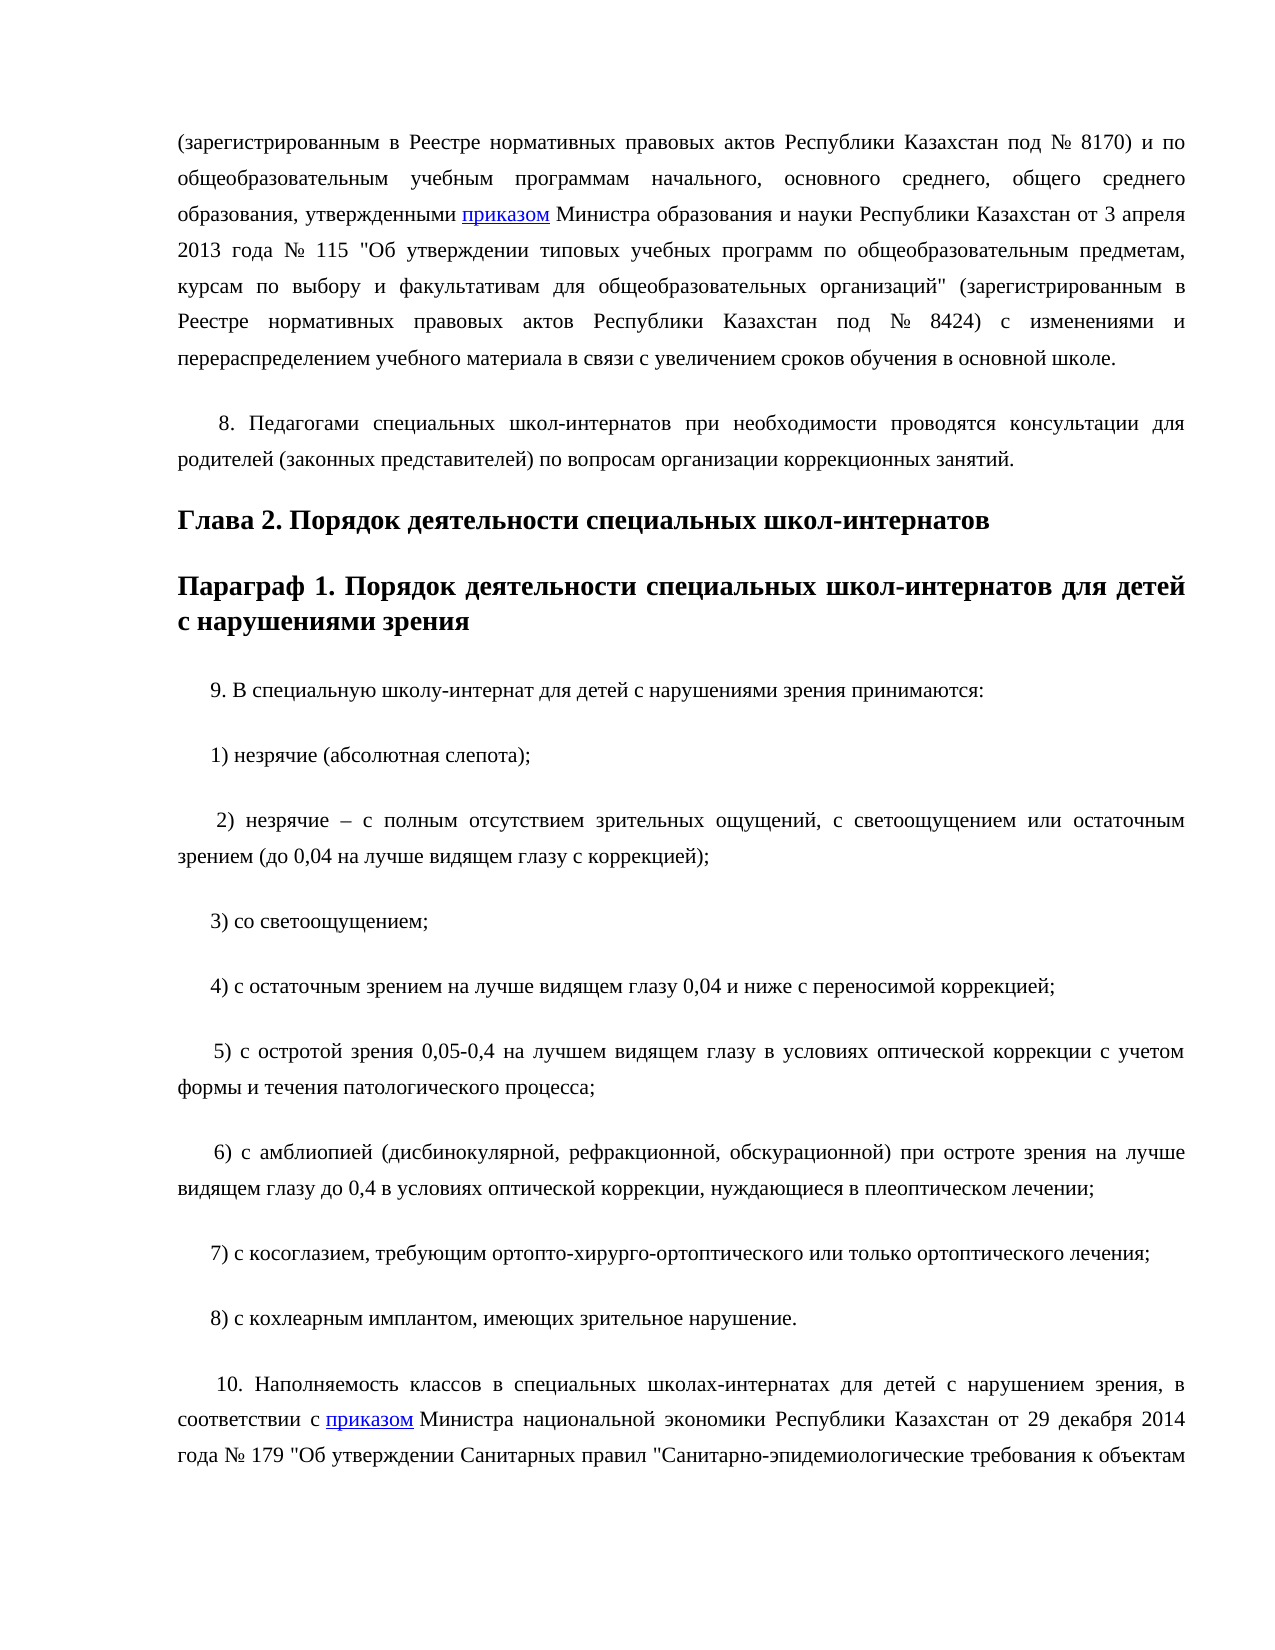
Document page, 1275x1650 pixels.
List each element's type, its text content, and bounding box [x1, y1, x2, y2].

text Глава 2. Порядок деятельности специальных школ-интернатов [177, 500, 1186, 536]
text 5) с остротой зрения 0,05-0,4 на лучшем видящем глазу в условиях оптической коррекции с учетом формы и течения патологического процесса; [177, 1027, 1186, 1099]
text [177, 118, 1186, 370]
text 6) с амблиопией (дисбинокулярной, рефракционной, обскурационной) при остроте зрения на лучше видящем глазу до 0,4 в условиях оптической коррекции, нуждающиеся в плеоптическом лечении; [177, 1128, 1186, 1200]
text 9. В специальную школу-интернат для детей с нарушениями зрения принимаются: [177, 666, 1186, 702]
text 1) незрячие (абсолютная слепота); [177, 731, 1186, 767]
text 4) с остаточным зрением на лучше видящем глазу 0,04 и ниже с переносимой коррекцией; [177, 962, 1186, 998]
text Параграф 1. Порядок деятельности специальных школ-интернатов для детей с нарушениями зрения [177, 565, 1186, 637]
text 7) с косоглазием, требующим ортопто-хирурго-ортоптического или только ортоптического лечения; [177, 1229, 1186, 1266]
text 3) со светоощущением; [177, 897, 1186, 933]
text 2) незрячие – с полным отсутствием зрительных ощущений, с светоощущением или остаточным зрением (до 0,04 на лучше видящем глазу с коррекцией); [177, 796, 1186, 868]
text 8. Педагогами специальных школ-интернатов при необходимости проводятся консультации для родителей (законных представителей) по вопросам организации коррекционных занятий. [177, 399, 1186, 471]
text 8) с кохлеарным имплантом, имеющих зрительное нарушение. [177, 1295, 1186, 1331]
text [177, 1360, 1186, 1468]
